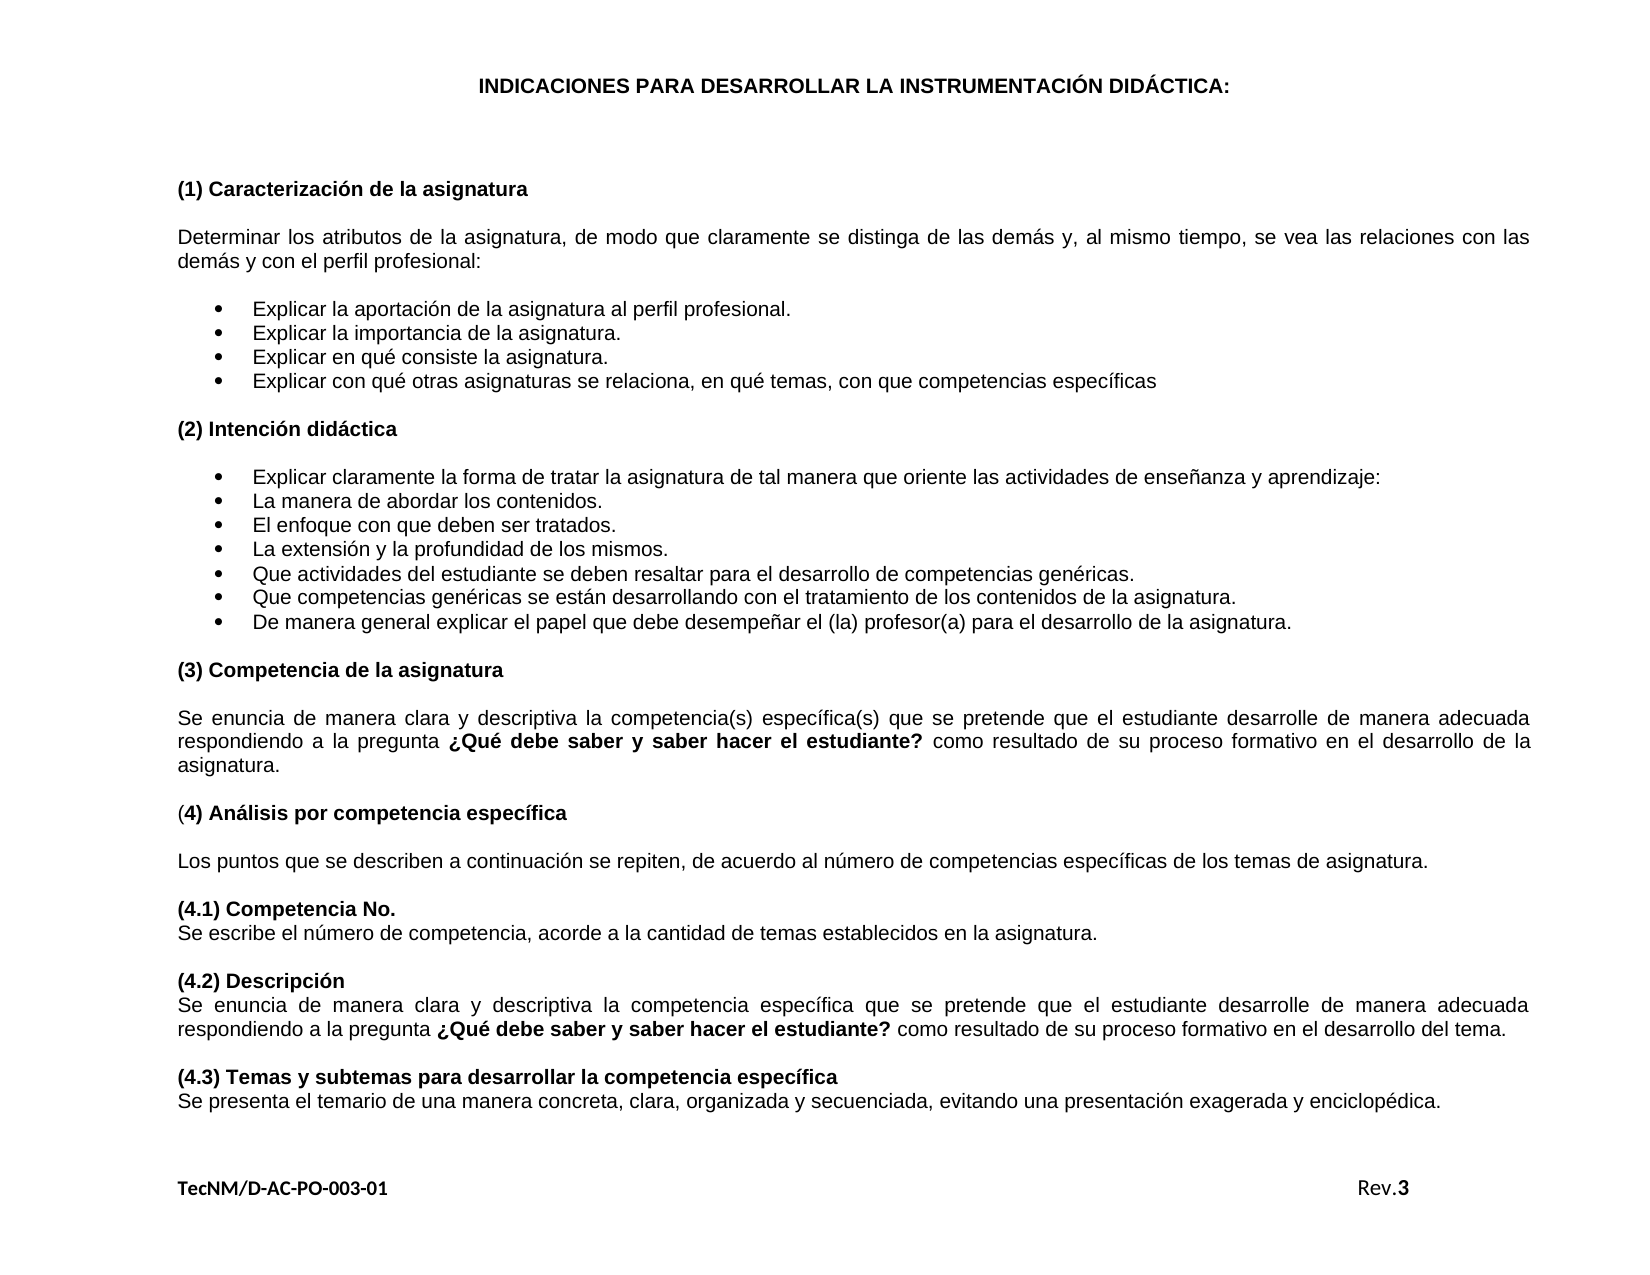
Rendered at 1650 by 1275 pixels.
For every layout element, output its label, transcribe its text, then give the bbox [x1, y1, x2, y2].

list Explicar la importancia de la asignatura. [215, 321, 1532, 345]
list La extensión y la profundidad de los mismos. [215, 537, 1532, 561]
text (1) Caracterización de la asignatura [177, 177, 1532, 201]
text Se enuncia de manera clara y descriptiva la competencia específica que se pretende que el estudiante desarrolle de manera adecuada respondiendo a la pregunta ¿Qué debe saber y saber hacer el estudiante? como resultado de su proceso formativo en el desarrollo del tema. [177, 993, 1532, 1041]
text (4.1) Competencia No. [177, 897, 1532, 921]
text (4.3) Temas y subtemas para desarrollar la competencia específica [177, 1065, 1532, 1089]
list Que competencias genéricas se están desarrollando con el tratamiento de los contenidos de la asignatura. [215, 585, 1532, 609]
list La manera de abordar los contenidos. [215, 489, 1532, 513]
text Los puntos que se describen a continuación se repiten, de acuerdo al número de competencias específicas de los temas de asignatura. [177, 849, 1532, 873]
text (3) Competencia de la asignatura [177, 657, 1532, 681]
text (4.2) Descripción [177, 969, 1532, 993]
list Explicar claramente la forma de tratar la asignatura de tal manera que oriente las actividades de enseñanza y aprendizaje: [215, 465, 1532, 489]
list El enfoque con que deben ser tratados. [215, 513, 1532, 537]
text Se escribe el número de competencia, acorde a la cantidad de temas establecidos en la asignatura. [177, 921, 1532, 945]
text Se presenta el temario de una manera concreta, clara, organizada y secuenciada, evitando una presentación exagerada y enciclopédica. [177, 1089, 1532, 1113]
text (2) Intención didáctica [177, 417, 1532, 441]
list Explicar con qué otras asignaturas se relaciona, en qué temas, con que competencias específicas [215, 369, 1532, 393]
text Determinar los atributos de la asignatura, de modo que claramente se distinga de las demás y, al mismo tiempo, se vea las relaciones con las demás y con el perfil profesional: [177, 225, 1532, 273]
text Se enuncia de manera clara y descriptiva la competencia(s) específica(s) que se pretende que el estudiante desarrolle de manera adecuada respondiendo a la pregunta ¿Qué debe saber y saber hacer el estudiante? como resultado de su proceso formativo en el desarrollo de la asignatura. [177, 705, 1532, 777]
list Explicar en qué consiste la asignatura. [215, 345, 1532, 369]
list De manera general explicar el papel que debe desempeñar el (la) profesor(a) para el desarrollo de la asignatura. [215, 609, 1532, 633]
list Que actividades del estudiante se deben resaltar para el desarrollo de competencias genéricas. [215, 561, 1532, 585]
list Explicar la aportación de la asignatura al perfil profesional. [215, 297, 1532, 321]
text (4) Análisis por competencia específica [177, 801, 1532, 825]
